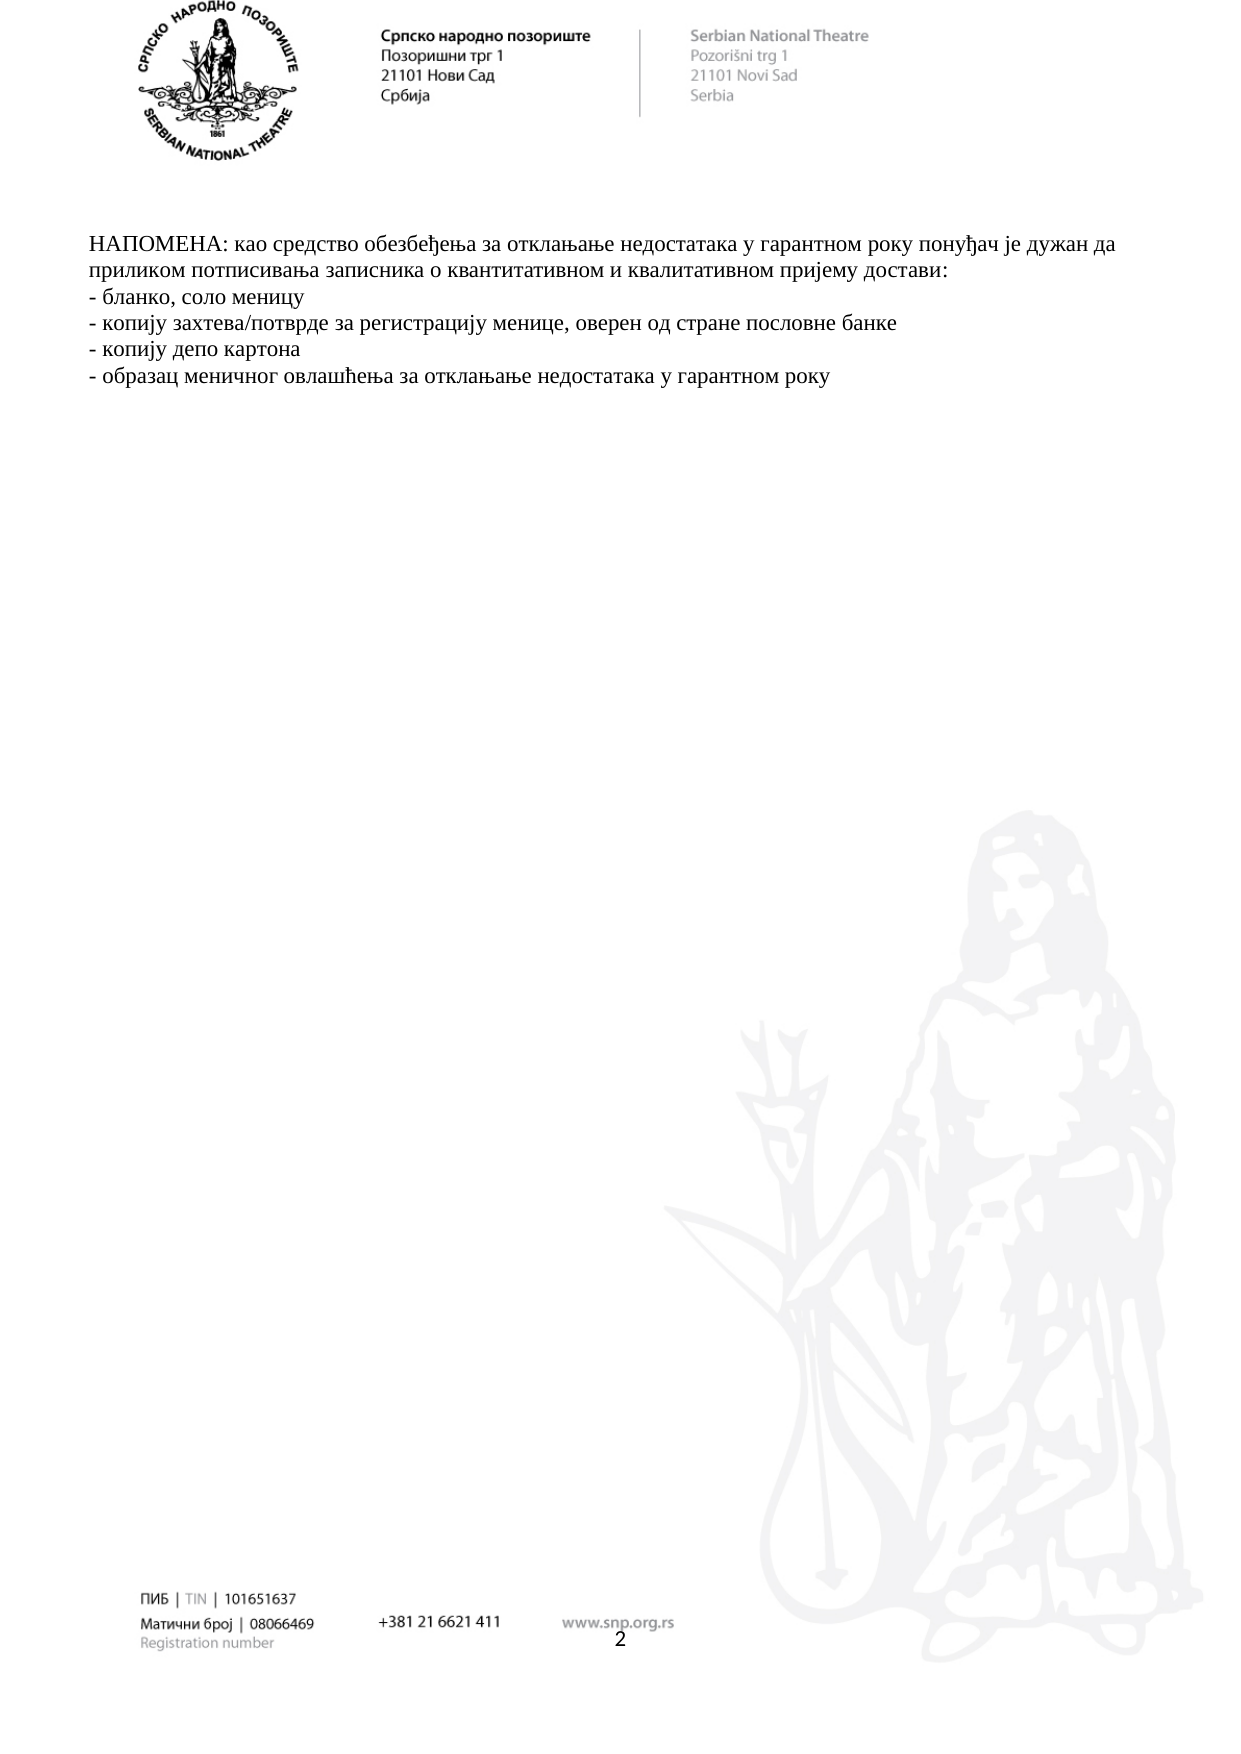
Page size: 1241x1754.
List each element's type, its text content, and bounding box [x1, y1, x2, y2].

text НАПОМЕНА: као средство обезбеђења за отклањање недостатака у гарантном року понуђач је дужан да приликом потписивања записника о квантитативном и квалитативном пријему достави: [89, 230, 1152, 283]
text - бланко, соло меницу [89, 283, 1152, 309]
text - копију захтева/потврде за регистрацију менице, оверен од стране пословне банке [89, 309, 1152, 335]
text - образац меничног овлашћења за отклањање недостатака у гарантном року [89, 362, 1152, 388]
picture [35, 0, 1241, 1695]
text - копију депо картона [89, 335, 1152, 362]
